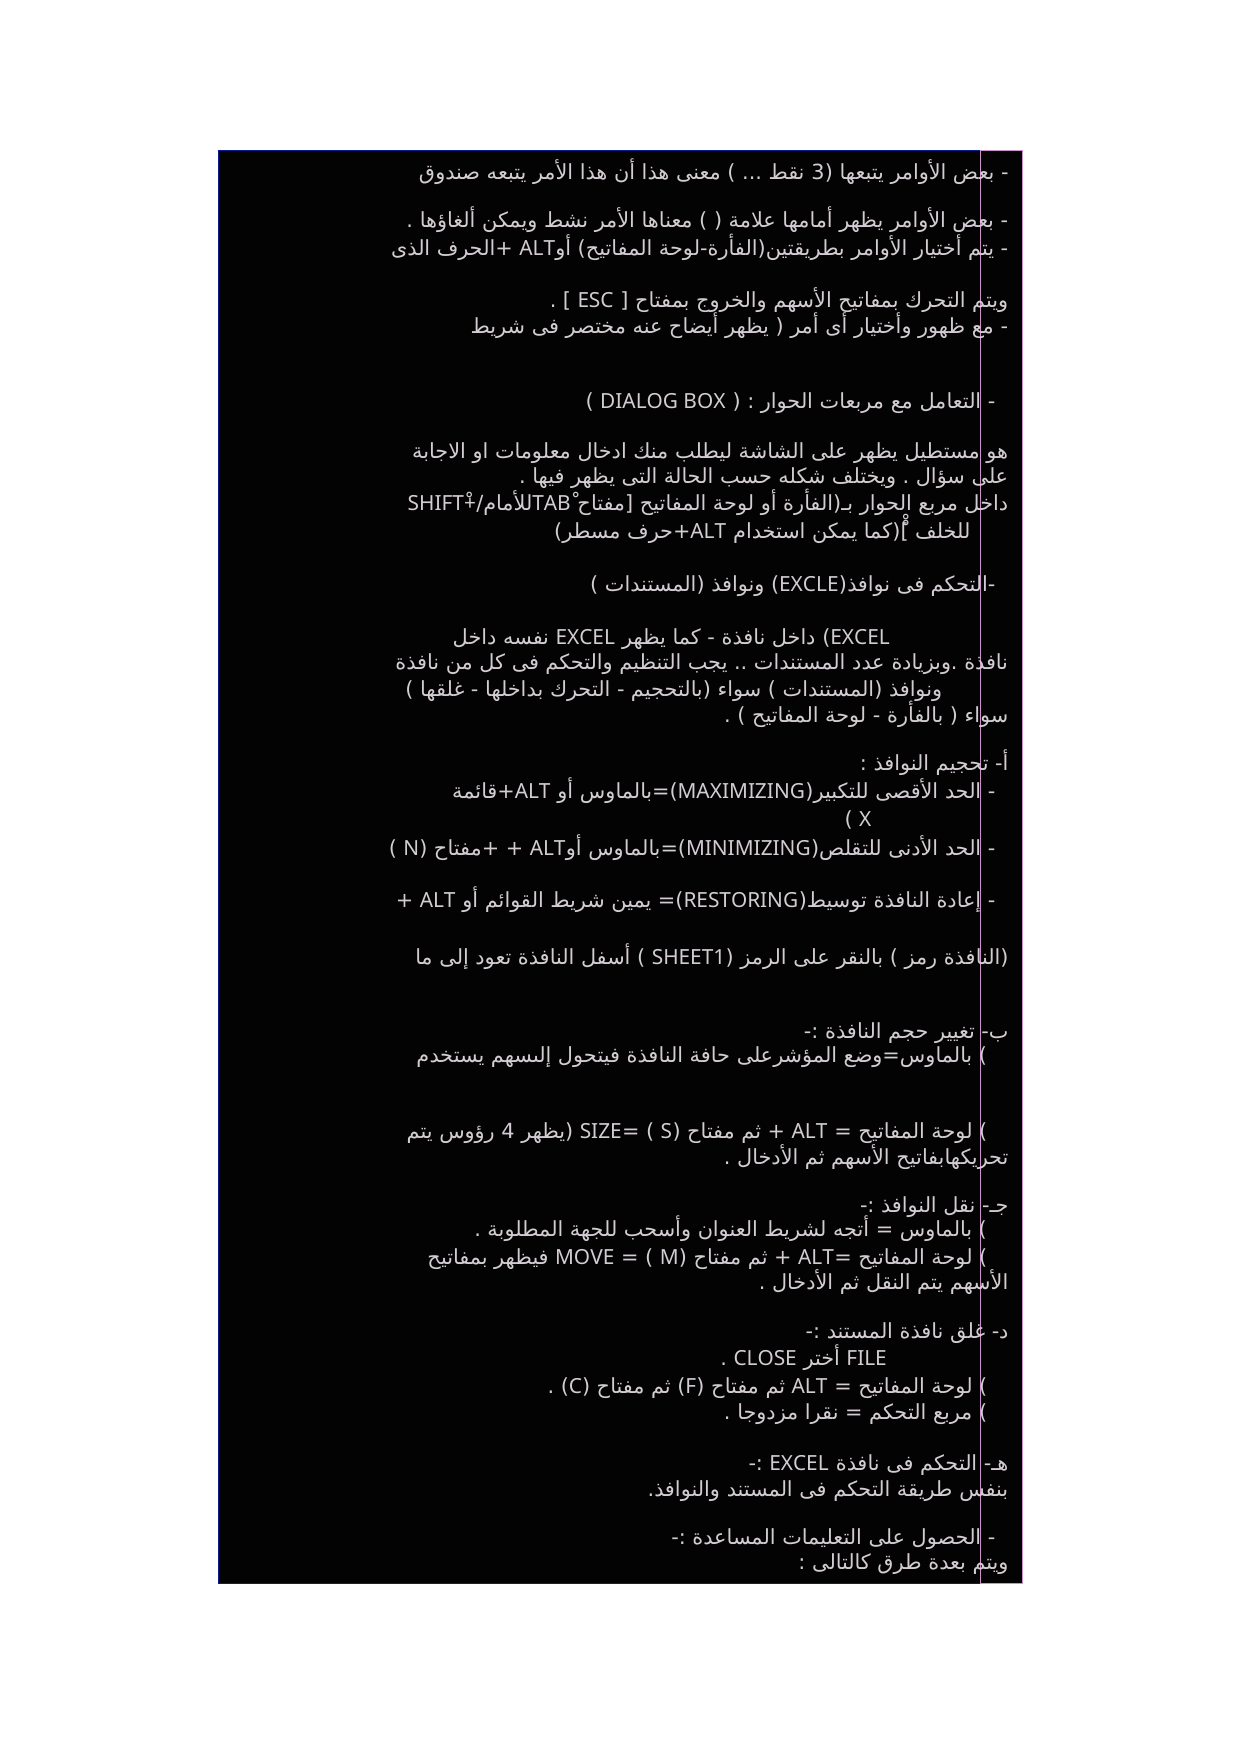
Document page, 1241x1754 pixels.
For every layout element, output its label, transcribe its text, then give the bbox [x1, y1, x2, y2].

table_header دورة اكسيل [219, 151, 980, 1583]
table_header [981, 151, 1022, 1583]
